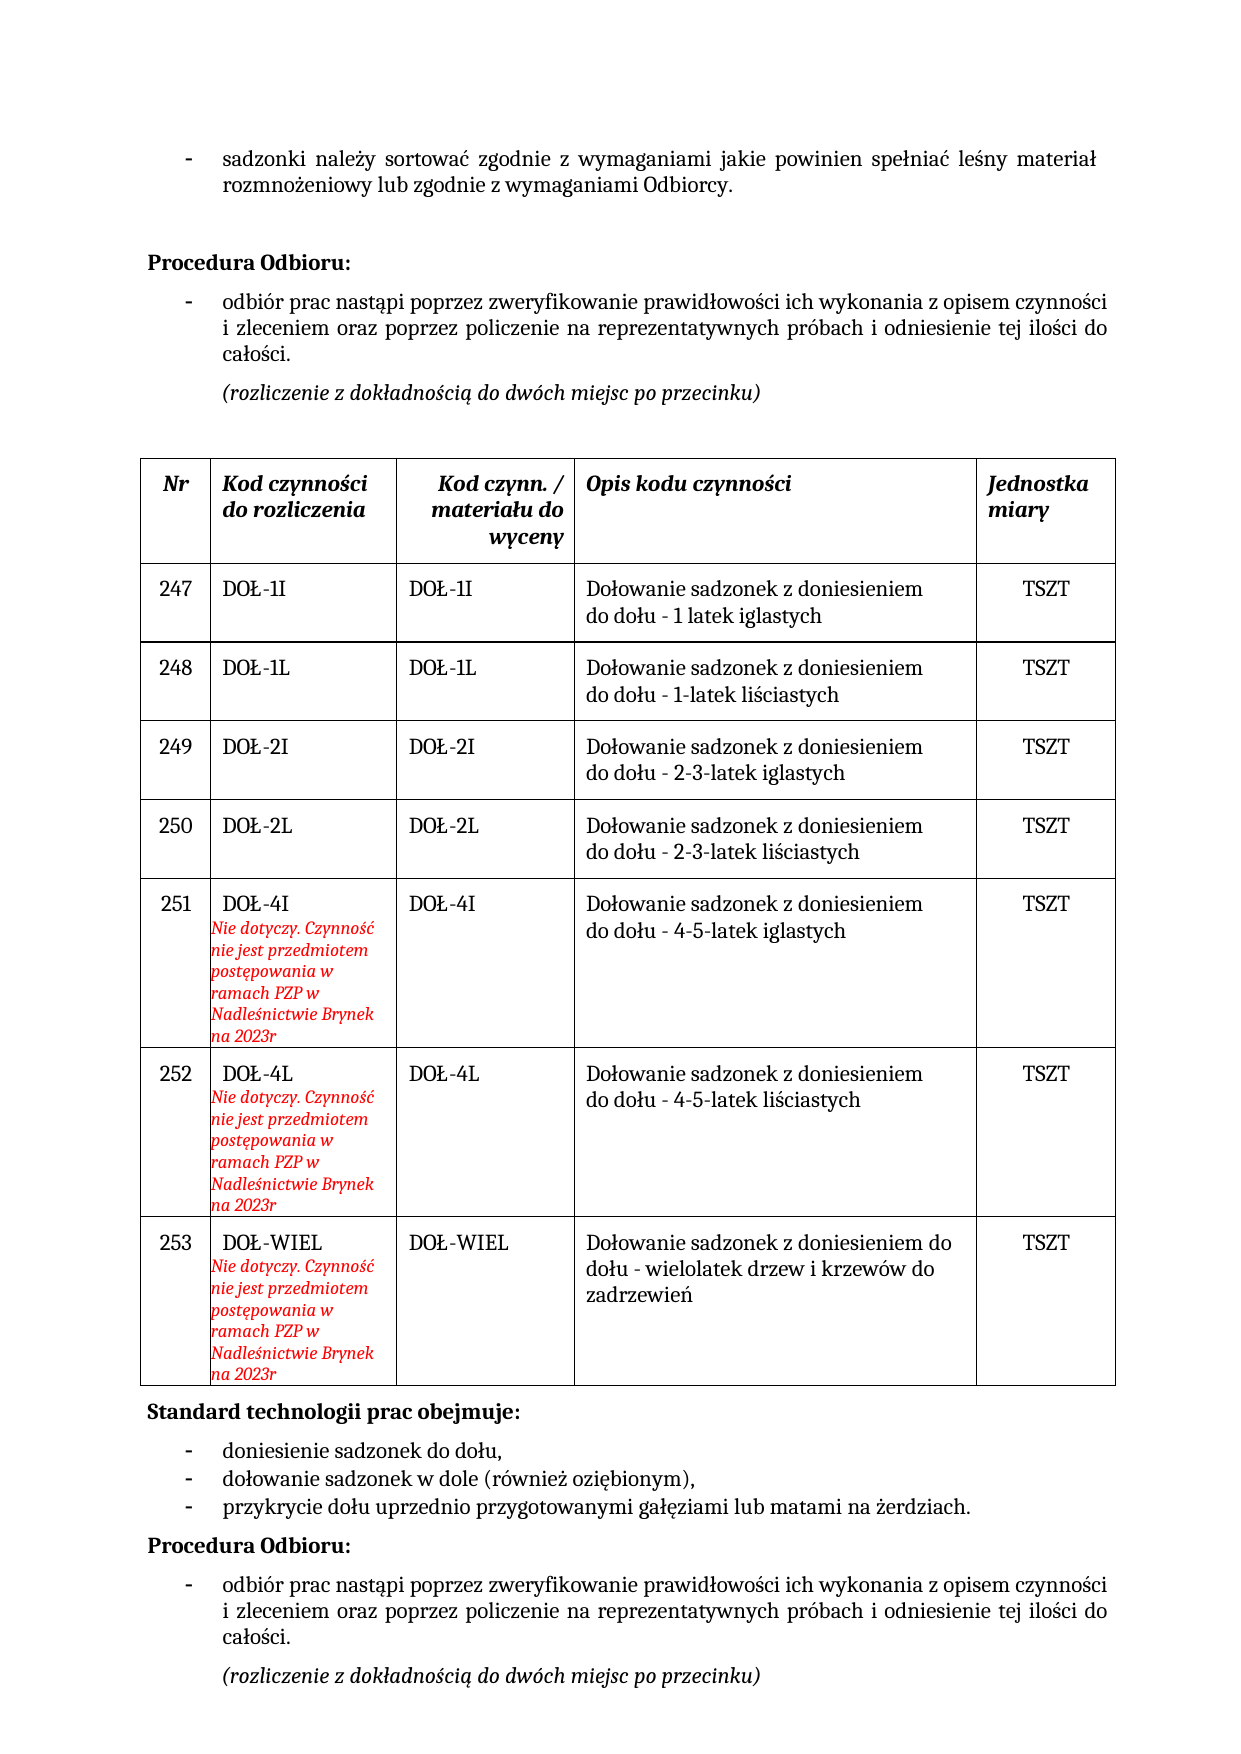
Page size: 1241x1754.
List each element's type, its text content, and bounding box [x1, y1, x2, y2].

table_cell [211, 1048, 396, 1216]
list przykrycie dołu uprzednio przygotowanymi gałęziami lub matami na żerdziach. [185, 1492, 1138, 1520]
subtitle Procedura Odbioru: [147, 250, 1138, 276]
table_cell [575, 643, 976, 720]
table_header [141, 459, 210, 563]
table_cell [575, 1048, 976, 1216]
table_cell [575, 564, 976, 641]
subtitle Standard technologii prac obejmuje: [147, 1399, 1138, 1425]
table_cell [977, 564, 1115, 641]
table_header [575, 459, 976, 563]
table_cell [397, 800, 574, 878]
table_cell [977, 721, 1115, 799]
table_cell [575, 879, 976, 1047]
subtitle Procedura Odbioru: [147, 1533, 1138, 1559]
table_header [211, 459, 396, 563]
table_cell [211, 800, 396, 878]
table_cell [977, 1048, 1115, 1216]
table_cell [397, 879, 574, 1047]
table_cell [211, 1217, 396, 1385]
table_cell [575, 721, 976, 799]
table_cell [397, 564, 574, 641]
list odbiór prac nastąpi poprzez zweryfikowanie prawidłowości ich wykonania z opisem czynności i zleceniem oraz poprzez policzenie na reprezentatywnych próbach i odniesienie tej ilości do całości. [185, 288, 1108, 367]
list doniesienie sadzonek do dołu, [185, 1438, 1138, 1464]
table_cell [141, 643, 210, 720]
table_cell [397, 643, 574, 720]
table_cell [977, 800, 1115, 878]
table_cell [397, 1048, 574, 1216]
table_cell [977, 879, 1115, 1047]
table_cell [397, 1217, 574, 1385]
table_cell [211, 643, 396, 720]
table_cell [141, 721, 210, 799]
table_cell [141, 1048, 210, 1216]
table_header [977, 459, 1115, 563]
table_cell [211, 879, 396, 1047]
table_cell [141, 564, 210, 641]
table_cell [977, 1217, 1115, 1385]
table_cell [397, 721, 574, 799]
list odbiór prac nastąpi poprzez zweryfikowanie prawidłowości ich wykonania z opisem czynności i zleceniem oraz poprzez policzenie na reprezentatywnych próbach i odniesienie tej ilości do całości. [185, 1571, 1108, 1651]
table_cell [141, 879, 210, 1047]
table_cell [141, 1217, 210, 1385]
list sadzonki należy sortować zgodnie z wymaganiami jakie powinien spełniać leśny materiał rozmnożeniowy lub zgodnie z wymaganiami Odbiorcy. [185, 146, 1098, 198]
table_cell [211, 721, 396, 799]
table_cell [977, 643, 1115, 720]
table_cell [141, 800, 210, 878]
text (rozliczenie z dokładnością do dwóch miejsc po przecinku) [221, 1663, 1138, 1689]
text (rozliczenie z dokładnością do dwóch miejsc po przecinku) [221, 380, 1138, 406]
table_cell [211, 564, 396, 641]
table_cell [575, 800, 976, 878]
list dołowanie sadzonek w dole (również oziębionym), [185, 1464, 1138, 1492]
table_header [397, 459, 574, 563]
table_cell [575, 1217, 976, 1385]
